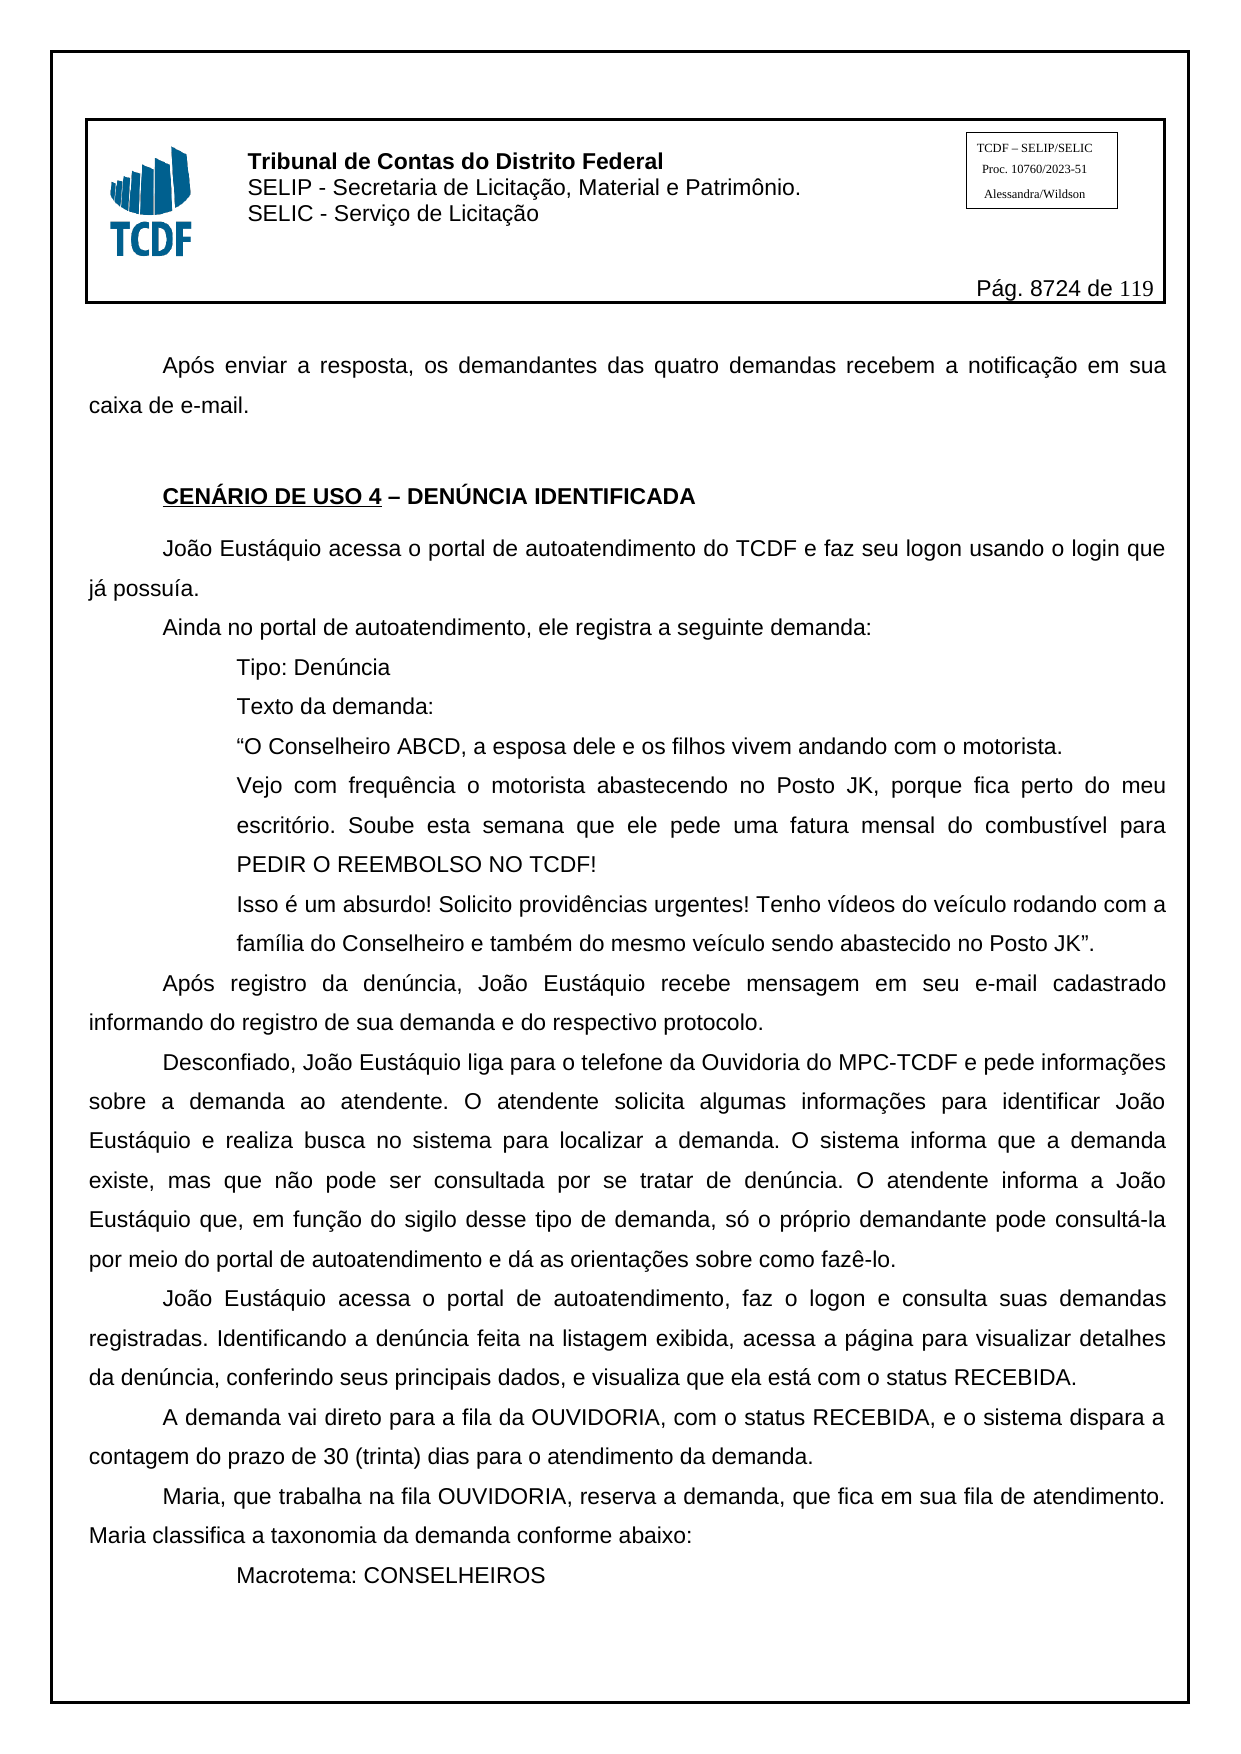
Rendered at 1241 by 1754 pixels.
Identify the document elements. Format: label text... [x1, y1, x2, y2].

text Maria, que trabalha na fila OUVIDORIA, reserva a demanda, que fica em sua fila de atendimento. Maria classifica a taxonomia da demanda conforme abaixo: [89, 1483, 1167, 1548]
text “O Conselheiro ABCD, a esposa dele e os filhos vivem andando com o motorista. [236, 733, 1167, 759]
text Desconfiado, João Eustáquio liga para o telefone da Ouvidoria do MPC-TCDF e pede informações sobre a demanda ao atendente. O atendente solicita algumas informações para identificar João Eustáquio e realiza busca no sistema para localizar a demanda. O sistema informa que a demanda existe, mas que não pode ser consultada por se tratar de denúncia. O atendente informa a João Eustáquio que, em função do sigilo desse tipo de demanda, só o próprio demandante pode consultá-la por meio do portal de autoatendimento e dá as orientações sobre como fazê-lo. [89, 1048, 1167, 1272]
text Tipo: Denúncia [162, 654, 1167, 680]
text Ainda no portal de autoatendimento, ele registra a seguinte demanda: [89, 614, 1167, 641]
text Macrotema: CONSELHEIROS [162, 1562, 1167, 1588]
text João Eustáquio acessa o portal de autoatendimento, faz o logon e consulta suas demandas registradas. Identificando a denúncia feita na listagem exibida, acessa a página para visualizar detalhes da denúncia, conferindo seus principais dados, e visualiza que ela está com o status RECEBIDA. [89, 1285, 1167, 1391]
text Vejo com frequência o motorista abastecendo no Posto JK, porque fica perto do meu escritório. Soube esta semana que ele pede uma fatura mensal do combustível para PEDIR O REEMBOLSO NO TCDF! [236, 772, 1167, 877]
picture [95, 143, 206, 259]
text A demanda vai direto para a fila da OUVIDORIA, com o status RECEBIDA, e o sistema dispara a contagem do prazo de 30 (trinta) dias para o atendimento da demanda. [89, 1404, 1167, 1469]
text João Eustáquio acessa o portal de autoatendimento do TCDF e faz seu logon usando o login que já possuía. [89, 535, 1167, 601]
text Após enviar a resposta, os demandantes das quatro demandas recebem a notificação em sua caixa de e-mail. [89, 352, 1167, 418]
text Após registro da denúncia, João Eustáquio recebe mensagem em seu e-mail cadastrado informando do registro de sua demanda e do respectivo protocolo. [89, 969, 1167, 1035]
text Texto da demanda: [236, 693, 1167, 719]
text Isso é um absurdo! Solicito providências urgentes! Tenho vídeos do veículo rodando com a família do Conselheiro e também do mesmo veículo sendo abastecido no Posto JK”. [236, 891, 1167, 956]
text CENÁRIO DE USO 4 – DENÚNCIA IDENTIFICADA [162, 483, 1167, 509]
